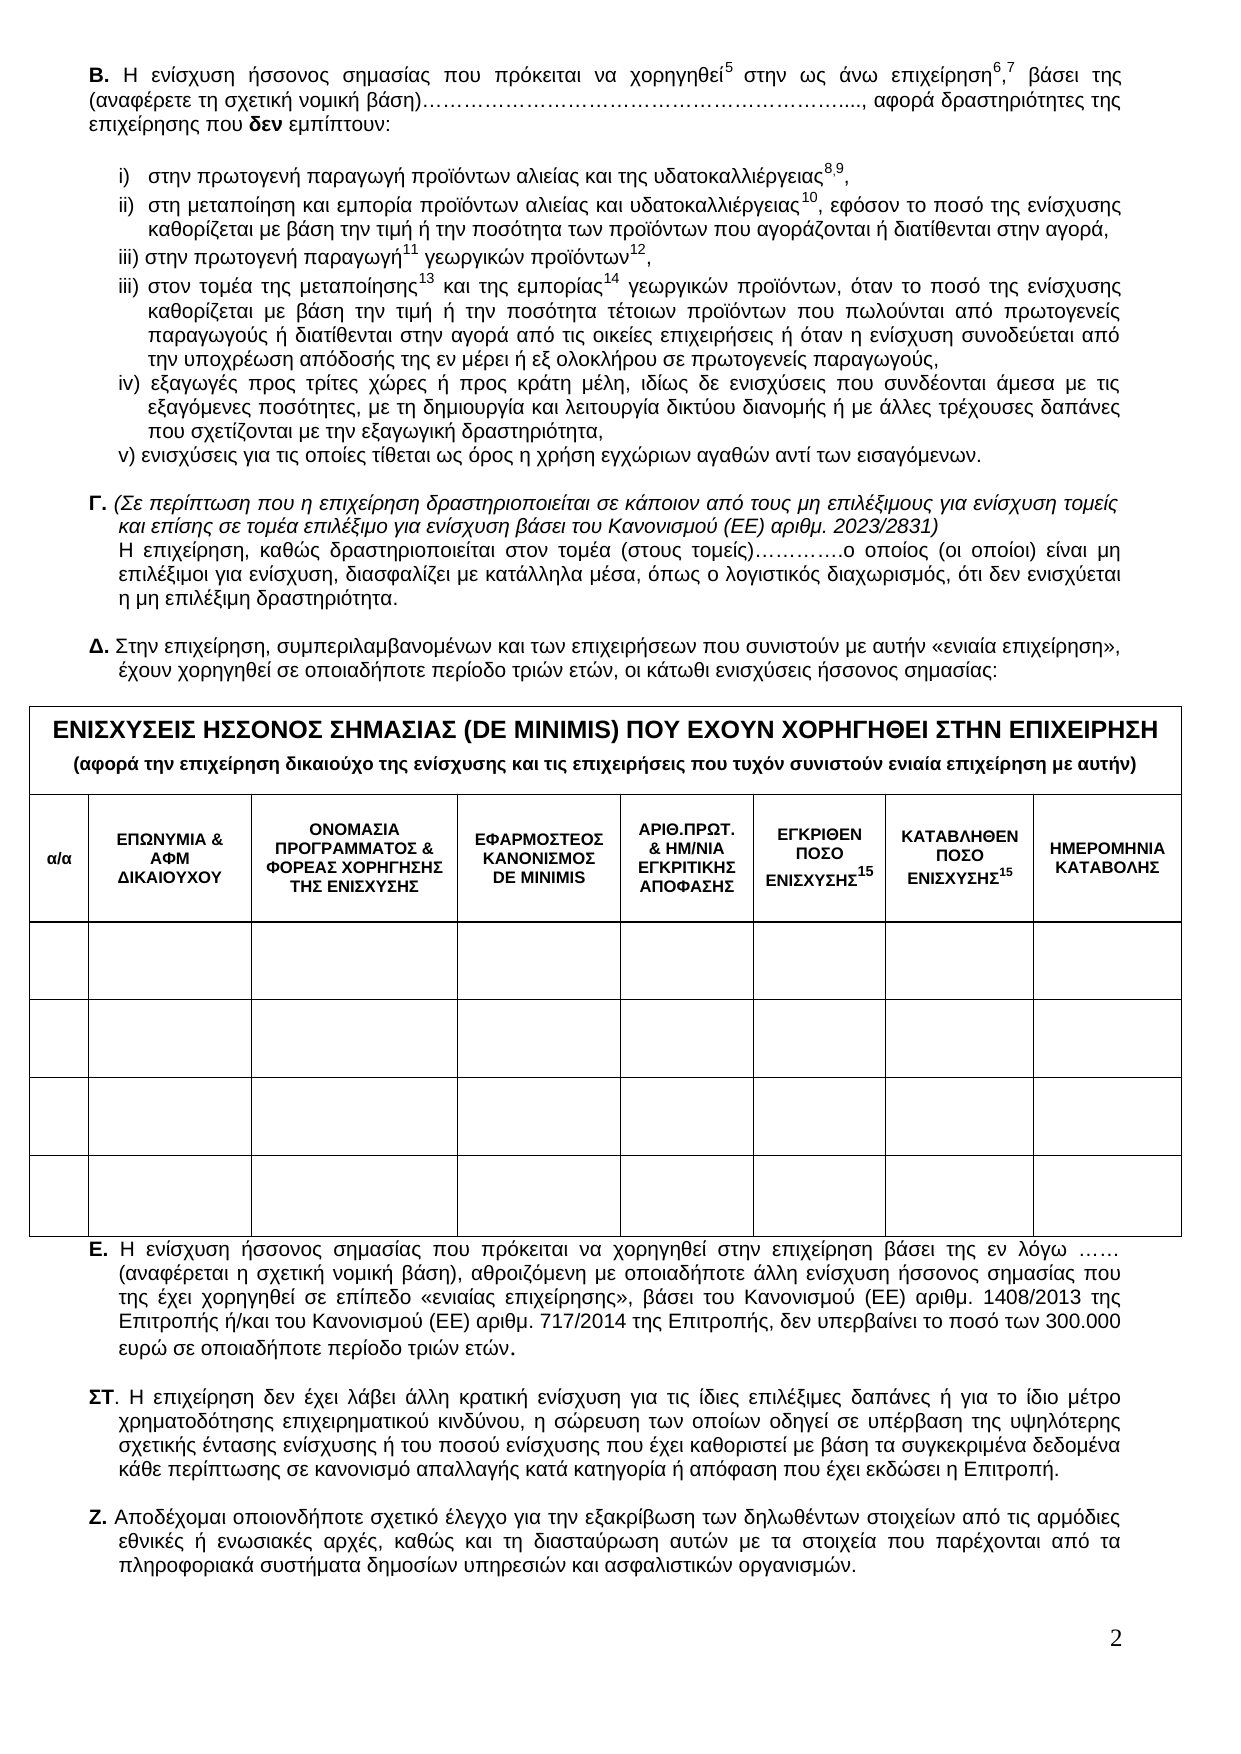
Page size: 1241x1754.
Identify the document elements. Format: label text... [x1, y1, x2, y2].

text Ζ. Αποδέχομαι οποιονδήποτε σχετικό έλεγχο για την εξακρίβωση των δηλωθέντων στοιχείων από τις αρμόδιες εθνικές ή ενωσιακές αρχές, καθώς και τη διασταύρωση αυτών με τα στοιχεία που παρέχονται από τα πληροφοριακά συστήματα δημοσίων υπηρεσιών και ασφαλιστικών οργανισμών. [89, 1505, 1122, 1577]
table_cell [89, 1000, 251, 1077]
table_cell ΟΝΟΜΑΣΙΑ ΠΡΟΓΡΑΜΜΑΤΟΣ & ΦΟΡΕΑΣ ΧΟΡΗΓΗΣΗΣ ΤΗΣ ΕΝΙΣΧΥΣΗΣ [252, 795, 457, 921]
table_cell ΑΡΙΘ.ΠΡΩΤ. & ΗΜ/ΝΙΑ ΕΓΚΡΙΤΙΚΗΣ ΑΠΟΦΑΣΗΣ [621, 795, 753, 921]
table_cell [886, 1000, 1033, 1077]
table_cell ΗΜΕΡΟΜΗΝΙΑ ΚΑΤΑΒΟΛΗΣ [1034, 795, 1181, 921]
table_cell ΚΑΤΑΒΛΗΘΕΝ ΠΟΣΟ ΕΝΙΣΧΥΣΗΣ15 [886, 795, 1033, 921]
table_cell ΕΓΚΡΙΘΕΝ ΠΟΣΟ ΕΝΙΣΧΥΣΗΣ [754, 795, 885, 921]
table_cell [89, 1156, 251, 1236]
text Β. Η ενίσχυση ήσσονος σημασίας που πρόκειται να χορηγηθεί στην ως άνω επιχείρηση, βάσει της (αναφέρετε τη σχετική νομική βάση)……………………………………………………...., αφορά δραστηριότητες της επιχείρησης που δεν εμπίπτουν: [89, 59, 1122, 136]
table_cell [252, 1000, 457, 1077]
text iii) στον τομέα της μεταποίησης και της εμπορίας γεωργικών προϊόντων, όταν το ποσό της ενίσχυσης καθορίζεται με βάση την τιμή ή την ποσότητα τέτοιων προϊόντων που πωλούνται από πρωτογενείς παραγωγούς ή διατίθενται στην αγορά από τις οικείες επιχειρήσεις ή όταν η ενίσχυση συνοδεύεται από την υποχρέωση απόδοσής της εν μέρει ή εξ ολοκλήρου σε πρωτογενείς παραγωγούς, [118, 270, 1122, 371]
text iii) στην πρωτογενή παραγωγή γεωργικών προϊόντων, [118, 241, 1122, 270]
text Η επιχείρηση, καθώς δραστηριοποιείται στον τομέα (στους τομείς)………….ο οποίος (οι οποίοι) είναι μη επιλέξιμοι για ενίσχυση, διασφαλίζει με κατάλληλα μέσα, όπως ο λογιστικός διαχωρισμός, ότι δεν ενισχύεται η μη επιλέξιμη δραστηριότητα. [118, 538, 1122, 610]
table_header ΕΝΙΣΧΥΣΕΙΣ ΗΣΣΟΝΟΣ ΣΗΜΑΣΙΑΣ (DE MINIMIS) ΠΟΥ ΕΧΟΥΝ ΧΟΡΗΓΗΘΕΙ ΣΤΗΝ ΕΠΙΧΕΙΡΗΣΗ (αφορά την επιχείρηση δικαιούχο της ενίσχυσης και τις επιχειρήσεις που τυχόν συνιστούν ενιαία επιχείρηση με αυτήν) [30, 707, 1181, 794]
table_cell [1034, 1156, 1181, 1236]
table_cell [252, 1156, 457, 1236]
text Δ. Στην επιχείρηση, συμπεριλαμβανομένων και των επιχειρήσεων που συνιστούν με αυτήν «ενιαία επιχείρηση», έχουν χορηγηθεί σε οποιαδήποτε περίοδο τριών ετών, οι κάτωθι ενισχύσεις ήσσονος σημασίας: [89, 634, 1122, 682]
table_cell [621, 1000, 753, 1077]
table_cell [754, 1156, 885, 1236]
table_cell [621, 1078, 753, 1154]
table_cell [458, 1156, 620, 1236]
table_cell [458, 923, 620, 999]
table_cell α/α [30, 795, 88, 921]
text ΣΤ. Η επιχείρηση δεν έχει λάβει άλλη κρατική ενίσχυση για τις ίδιες επιλέξιμες δαπάνες ή για το ίδιο μέτρο χρηματοδότησης επιχειρηματικού κινδύνου, η σώρευση των οποίων οδηγεί σε υπέρβαση της υψηλότερης σχετικής έντασης ενίσχυσης ή του ποσού ενίσχυσης που έχει καθοριστεί με βάση τα συγκεκριμένα δεδομένα κάθε περίπτωσης σε κανονισμό απαλλαγής κατά κατηγορία ή απόφαση που έχει εκδώσει η Επιτροπή. [89, 1385, 1122, 1481]
table_cell ΕΠΩΝΥΜΙΑ & ΑΦΜ ΔΙΚΑΙΟΥΧΟΥ [89, 795, 251, 921]
table_cell [1034, 1078, 1181, 1154]
text Ε. Η ενίσχυση ήσσονος σημασίας που πρόκειται να χορηγηθεί στην επιχείρηση βάσει της εν λόγω …… (αναφέρεται η σχετική νομική βάση), αθροιζόμενη με οποιαδήποτε άλλη ενίσχυση ήσσονος σημασίας που της έχει χορηγηθεί σε επίπεδο «ενιαίας επιχείρησης», βάσει του Κανονισμού (ΕΕ) αριθμ. 1408/2013 της Επιτροπής ή/και του Κανονισμού (ΕΕ) αριθμ. 717/2014 της Επιτροπής, δεν υπερβαίνει το ποσό των 300.000 ευρώ σε οποιαδήποτε περίοδο τριών ετών. [89, 1237, 1122, 1361]
table_cell [252, 923, 457, 999]
table_cell [30, 1078, 88, 1154]
table_cell [1034, 923, 1181, 999]
table_cell [252, 1078, 457, 1154]
table_cell [621, 1156, 753, 1236]
table_cell [621, 923, 753, 999]
table_cell [886, 1156, 1033, 1236]
table_cell [754, 1000, 885, 1077]
table_cell [30, 923, 88, 999]
table_cell [886, 923, 1033, 999]
table_cell [458, 1000, 620, 1077]
table_cell [458, 1078, 620, 1154]
table_cell [89, 1078, 251, 1154]
text Γ. (Σε περίπτωση που η επιχείρηση δραστηριοποιείται σε κάποιον από τους μη επιλέξιμους για ενίσχυση τομείς και επίσης σε τομέα επιλέξιμο για ενίσχυση βάσει του Κανονισμού (ΕΕ) αριθμ. 2023/2831) [89, 490, 1122, 538]
table_cell [754, 1078, 885, 1154]
table_cell [30, 1000, 88, 1077]
table_cell [89, 923, 251, 999]
table_cell [886, 1078, 1033, 1154]
table_cell ΕΦΑΡΜΟΣΤΕΟΣ ΚΑΝΟΝΙΣΜΟΣ DE MINIMIS [458, 795, 620, 921]
text iv) εξαγωγές προς τρίτες χώρες ή προς κράτη μέλη, ιδίως δε ενισχύσεις που συνδέονται άμεσα με τις εξαγόμενες ποσότητες, με τη δημιουργία και λειτουργία δικτύου διανομής ή με άλλες τρέχουσες δαπάνες που σχετίζονται με την εξαγωγική δραστηριότητα, [118, 371, 1122, 442]
text v) ενισχύσεις για τις οποίες τίθεται ως όρος η χρήση εγχώριων αγαθών αντί των εισαγόμενων. [118, 442, 1122, 466]
table_cell [30, 1156, 88, 1236]
list στη μεταποίηση και εμπορία προϊόντων αλιείας και υδατοκαλλιέργειας, εφόσον το ποσό της ενίσχυσης καθορίζεται με βάση την τιμή ή την ποσότητα των προϊόντων που αγοράζονται ή διατίθενται στην αγορά, [118, 188, 1122, 241]
list στην πρωτογενή παραγωγή προϊόντων αλιείας και της υδατοκαλλιέργειας,, [118, 160, 1122, 188]
table_cell [754, 923, 885, 999]
table_cell [1034, 1000, 1181, 1077]
